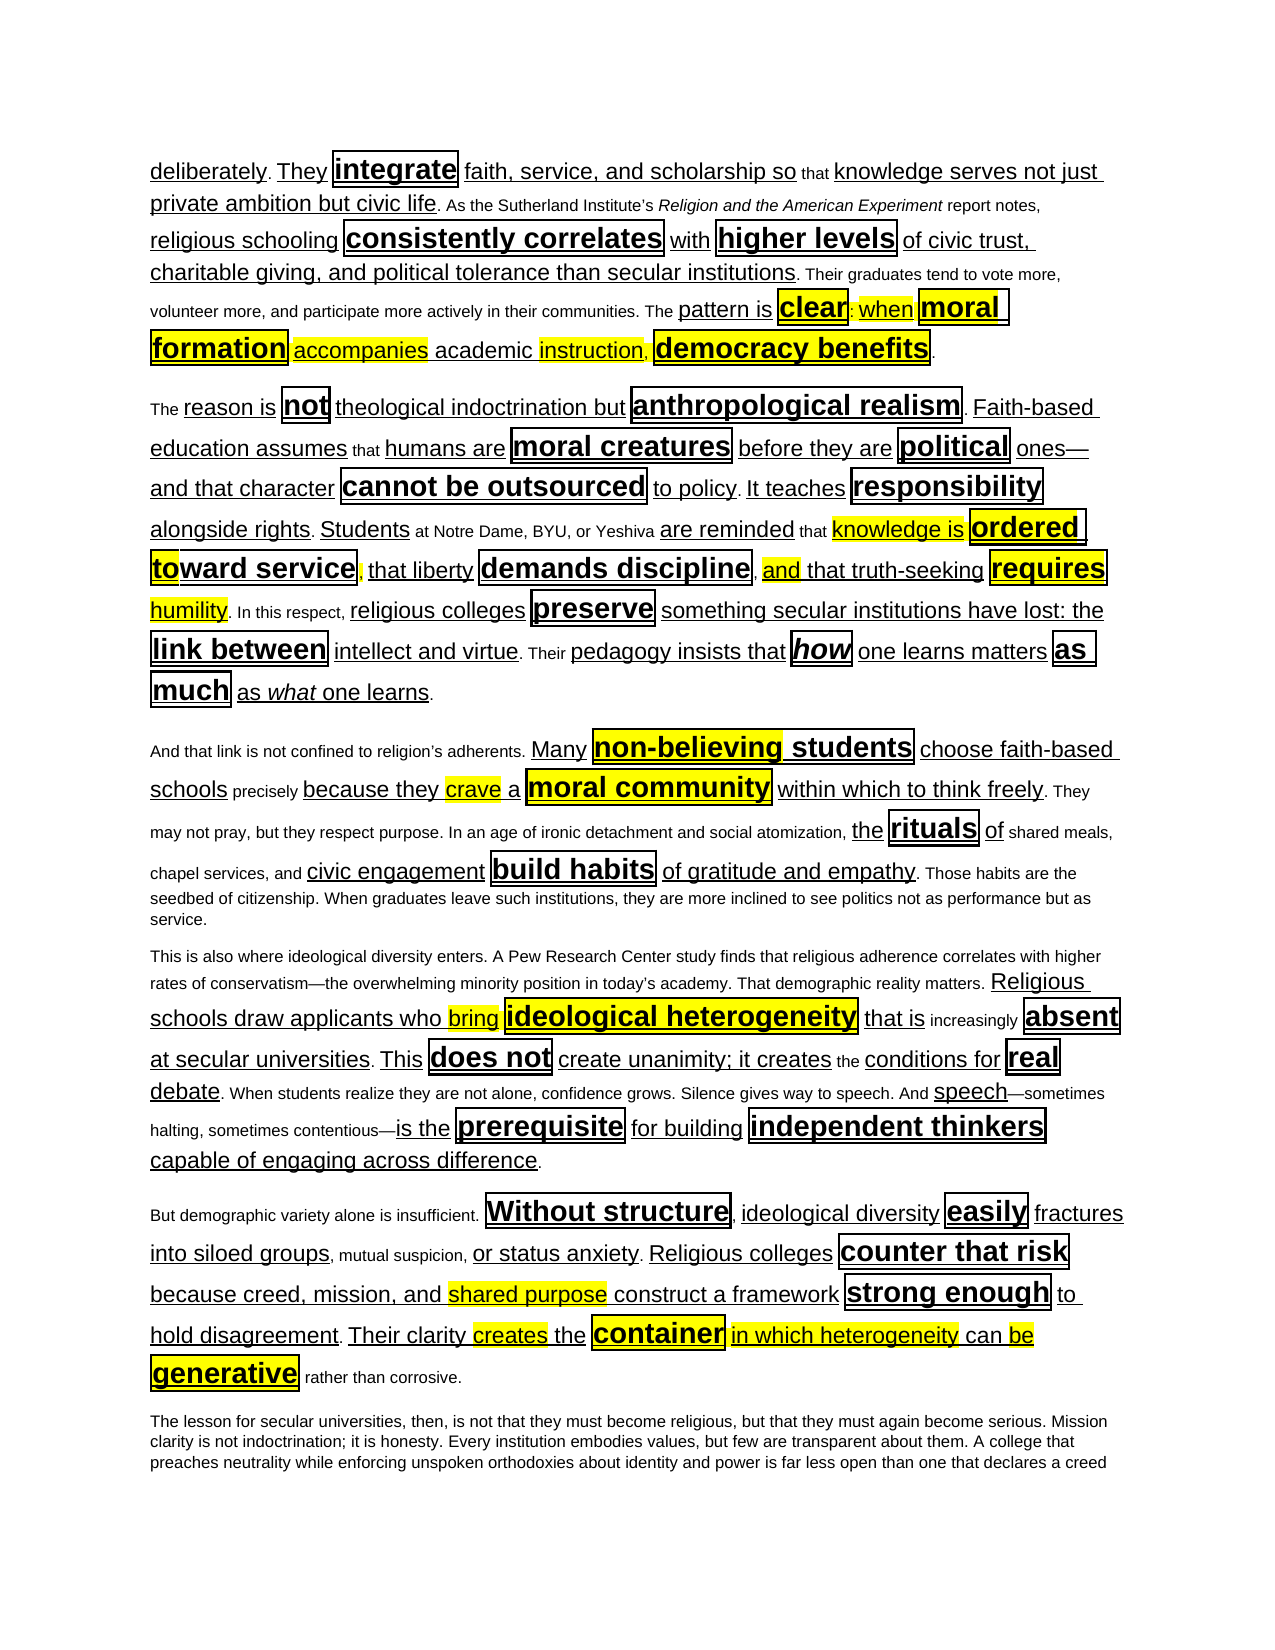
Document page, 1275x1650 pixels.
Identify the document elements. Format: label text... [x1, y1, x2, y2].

text The reason is not theological indoctrination but anthropological realism. Faith-based education assumes that humans are moral creatures before they are political ones—and that character cannot be outsourced to policy. It teaches responsibility alongside rights. Students at Notre Dame, BYU, or Yeshiva are reminded that knowledge is ordered toward service, that liberty demands discipline, and that truth-seeking requires humility. In this respect, religious colleges preserve something secular institutions have lost: the link between intellect and virtue. Their pedagogy insists that how one learns matters as much as what one learns. [150, 386, 1125, 708]
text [150, 1412, 1125, 1472]
text And that link is not confined to religion’s adherents. Many non-believing students choose faith-based schools precisely because they crave a moral community within which to think freely. They may not pray, but they respect purpose. In an age of ironic detachment and social atomization, the rituals of shared meals, chapel services, and civic engagement build habits of gratitude and empathy. Those habits are the seedbed of citizenship. When graduates leave such institutions, they are more inclined to see politics not as performance but as service. [150, 728, 1125, 928]
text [150, 150, 1125, 366]
text This is also where ideological diversity enters. A Pew Research Center study finds that religious adherence correlates with higher rates of conservatism—the overwhelming minority position in today’s academy. That demographic reality matters. Religious schools draw applicants who bring ideological heterogeneity that is increasingly absent at secular universities. This does not create unanimity; it creates the conditions for real debate. When students realize they are not alone, confidence grows. Silence gives way to speech. And speech—sometimes halting, sometimes contentious—is the prerequisite for building independent thinkers capable of engaging across difference. [150, 947, 1125, 1173]
text But demographic variety alone is insufficient. Without structure, ideological diversity easily fractures into siloed groups, mutual suspicion, or status anxiety. Religious colleges counter that risk because creed, mission, and shared purpose construct a framework strong enough to hold disagreement. Their clarity creates the container in which heterogeneity can be generative rather than corrosive. [150, 1192, 1125, 1392]
